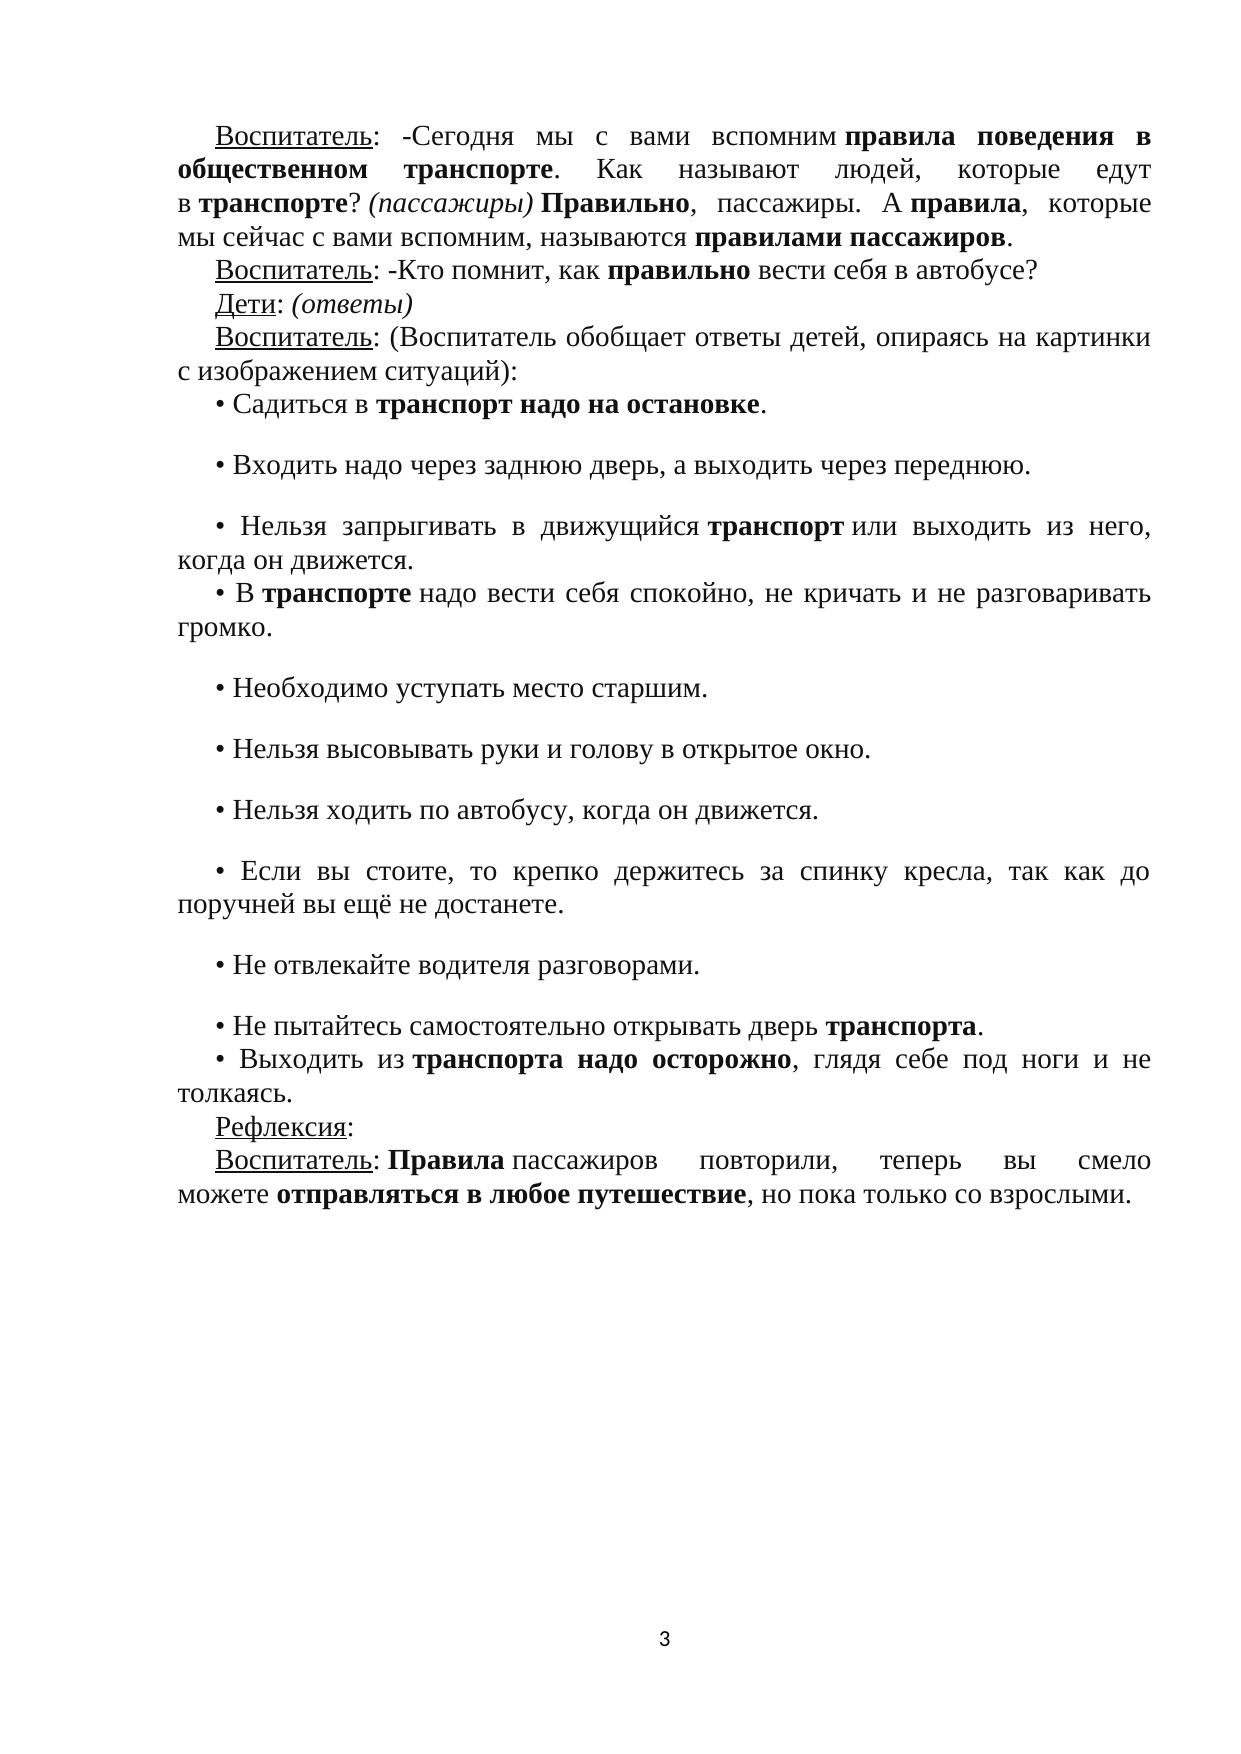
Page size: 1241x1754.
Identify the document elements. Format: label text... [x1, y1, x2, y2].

text Воспитатель: Правила пассажиров повторили, теперь вы смело можете отправляться в любое путешествие, но пока только со взрослыми. [177, 1142, 1152, 1209]
text • Нельзя запрыгивать в движущийся транспорт или выходить из него, когда он движется. [177, 508, 1152, 575]
text • Не пытайтесь самостоятельно открывать дверь транспорта. [177, 1008, 1152, 1042]
text Воспитатель: -Сегодня мы с вами вспомним правила поведения в общественном транспорте. Как называют людей, которые едут в транспорте? (пассажиры) Правильно, пассажиры. А правила, которые мы сейчас с вами вспомним, называются правилами пассажиров. [177, 118, 1152, 252]
text Рефлексия: [177, 1109, 1152, 1142]
text • Необходимо уступать место старшим. [177, 670, 1152, 703]
text • Нельзя высовывать руки и голову в открытое окно. [177, 731, 1152, 764]
text Воспитатель: -Кто помнит, как правильно вести себя в автобусе? [177, 252, 1152, 286]
text • Нельзя ходить по автобусу, когда он движется. [177, 792, 1152, 825]
text • Не отвлекайте водителя разговорами. [177, 947, 1152, 981]
text • Выходить из транспорта надо осторожно, глядя себе под ноги и не толкаясь. [177, 1042, 1152, 1109]
text • Входить надо через заднюю дверь, а выходить через переднюю. [177, 447, 1152, 481]
text • Если вы стоите, то крепко держитесь за спинку кресла, так как до поручней вы ещё не достанете. [177, 853, 1152, 920]
text • В транспорте надо вести себя спокойно, не кричать и не разговаривать громко. [177, 575, 1152, 642]
text Дети: (ответы) [177, 286, 1152, 319]
text • Садиться в транспорт надо на остановке. [177, 386, 1152, 420]
text Воспитатель: (Воспитатель обобщает ответы детей, опираясь на картинки с изображением ситуаций): [177, 319, 1152, 386]
